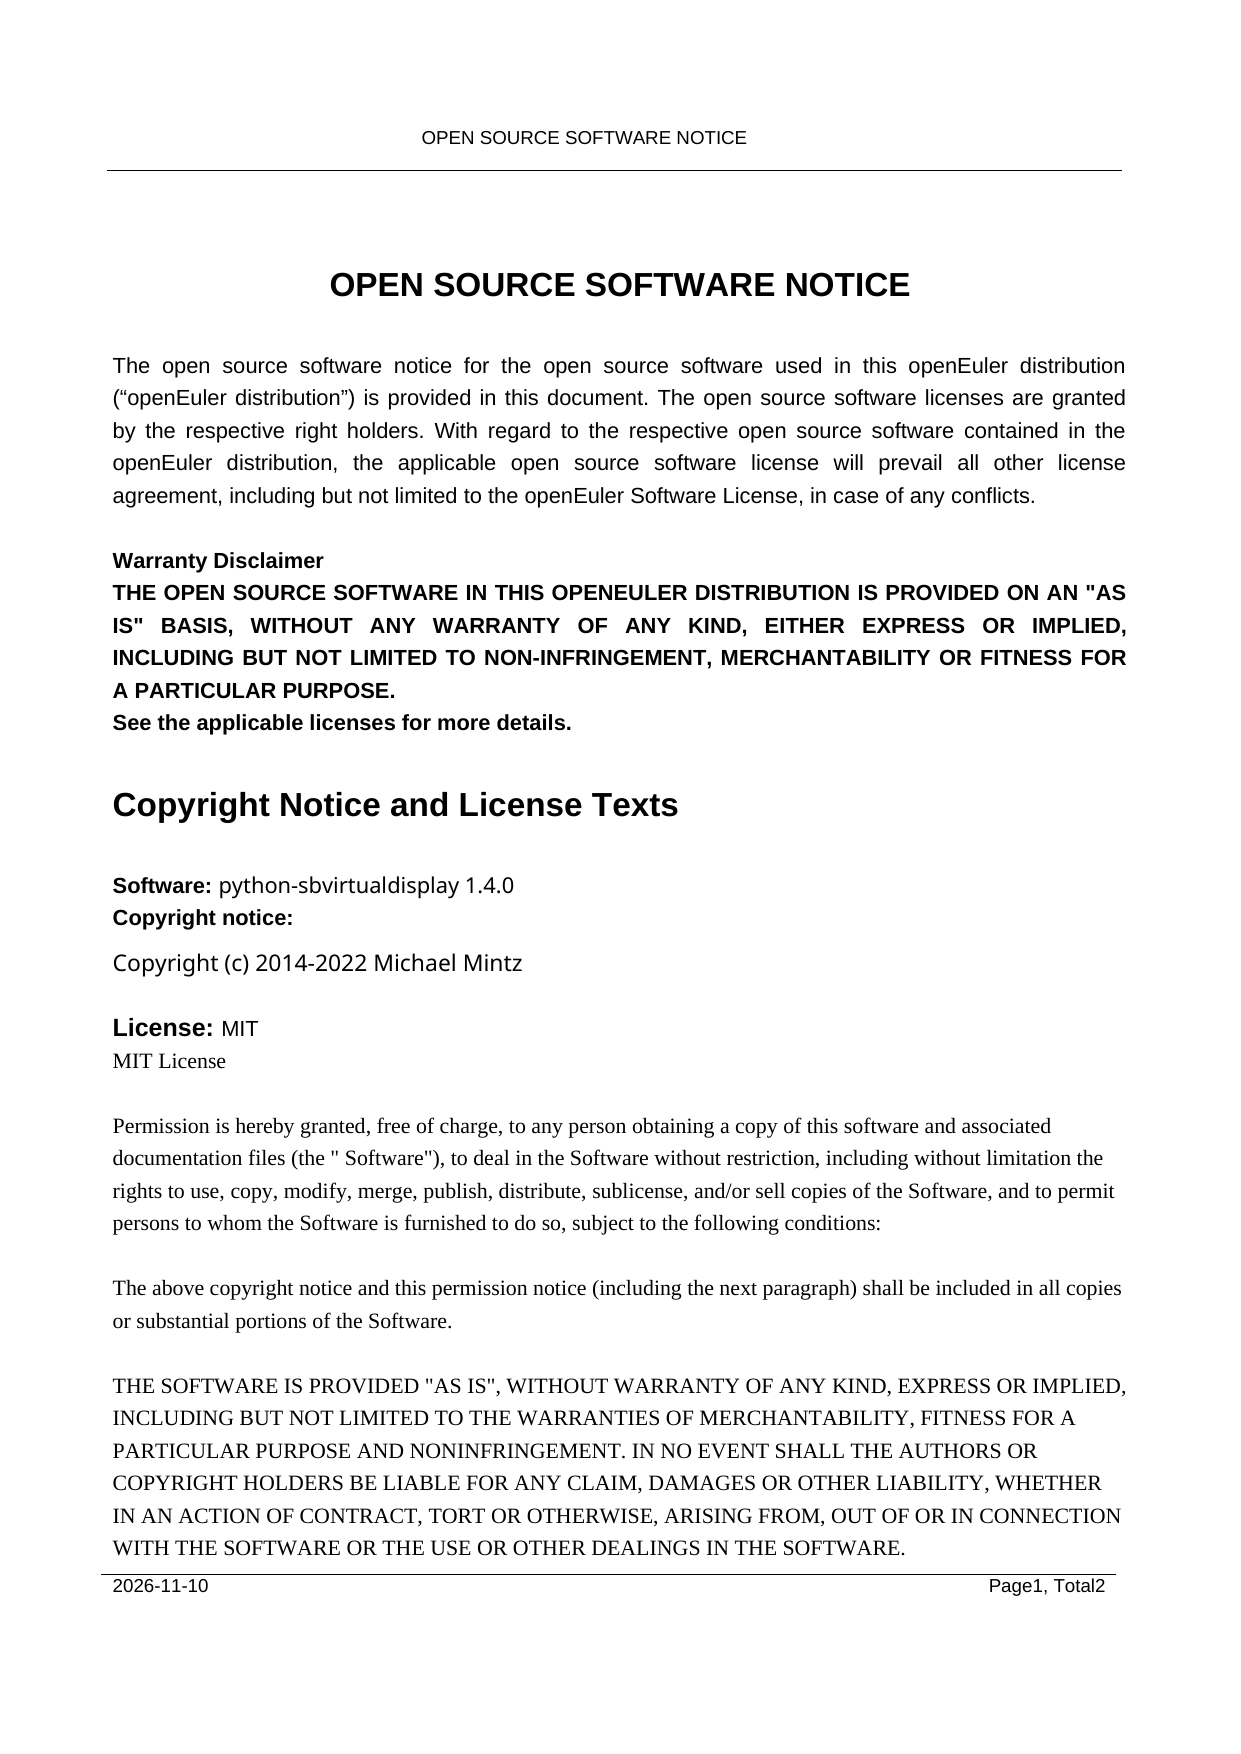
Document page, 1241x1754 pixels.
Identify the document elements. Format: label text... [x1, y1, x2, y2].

text Warranty Disclaimer [112, 544, 1128, 576]
text Copyright (c) 2014-2022 Michael Mintz [112, 947, 1128, 1012]
text OPEN SOURCE SOFTWARE NOTICE [112, 251, 1128, 316]
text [112, 1044, 1128, 1564]
text Copyright notice: [112, 901, 1128, 934]
text Copyright Notice and License Texts [112, 771, 1128, 836]
text The open source software notice for the open source software used in this openEuler distribution (“openEuler distribution”) is provided in this document. The open source software licenses are granted by the respective right holders. With regard to the respective open source software contained in the openEuler distribution, the applicable open source software license will prevail all other license agreement, including but not limited to the openEuler Software License, in case of any conflicts. [112, 349, 1128, 511]
text THE OPEN SOURCE SOFTWARE IN THIS OPENEULER DISTRIBUTION IS PROVIDED ON AN "AS IS" BASIS, WITHOUT ANY WARRANTY OF ANY KIND, EITHER EXPRESS OR IMPLIED, INCLUDING BUT NOT LIMITED TO NON-INFRINGEMENT, MERCHANTABILITY OR FITNESS FOR A PARTICULAR PURPOSE. See the applicable licenses for more details. [112, 576, 1128, 739]
title Software: python-sbvirtualdisplay 1.4.0 [112, 869, 1128, 901]
text License: MIT [112, 1012, 1128, 1044]
